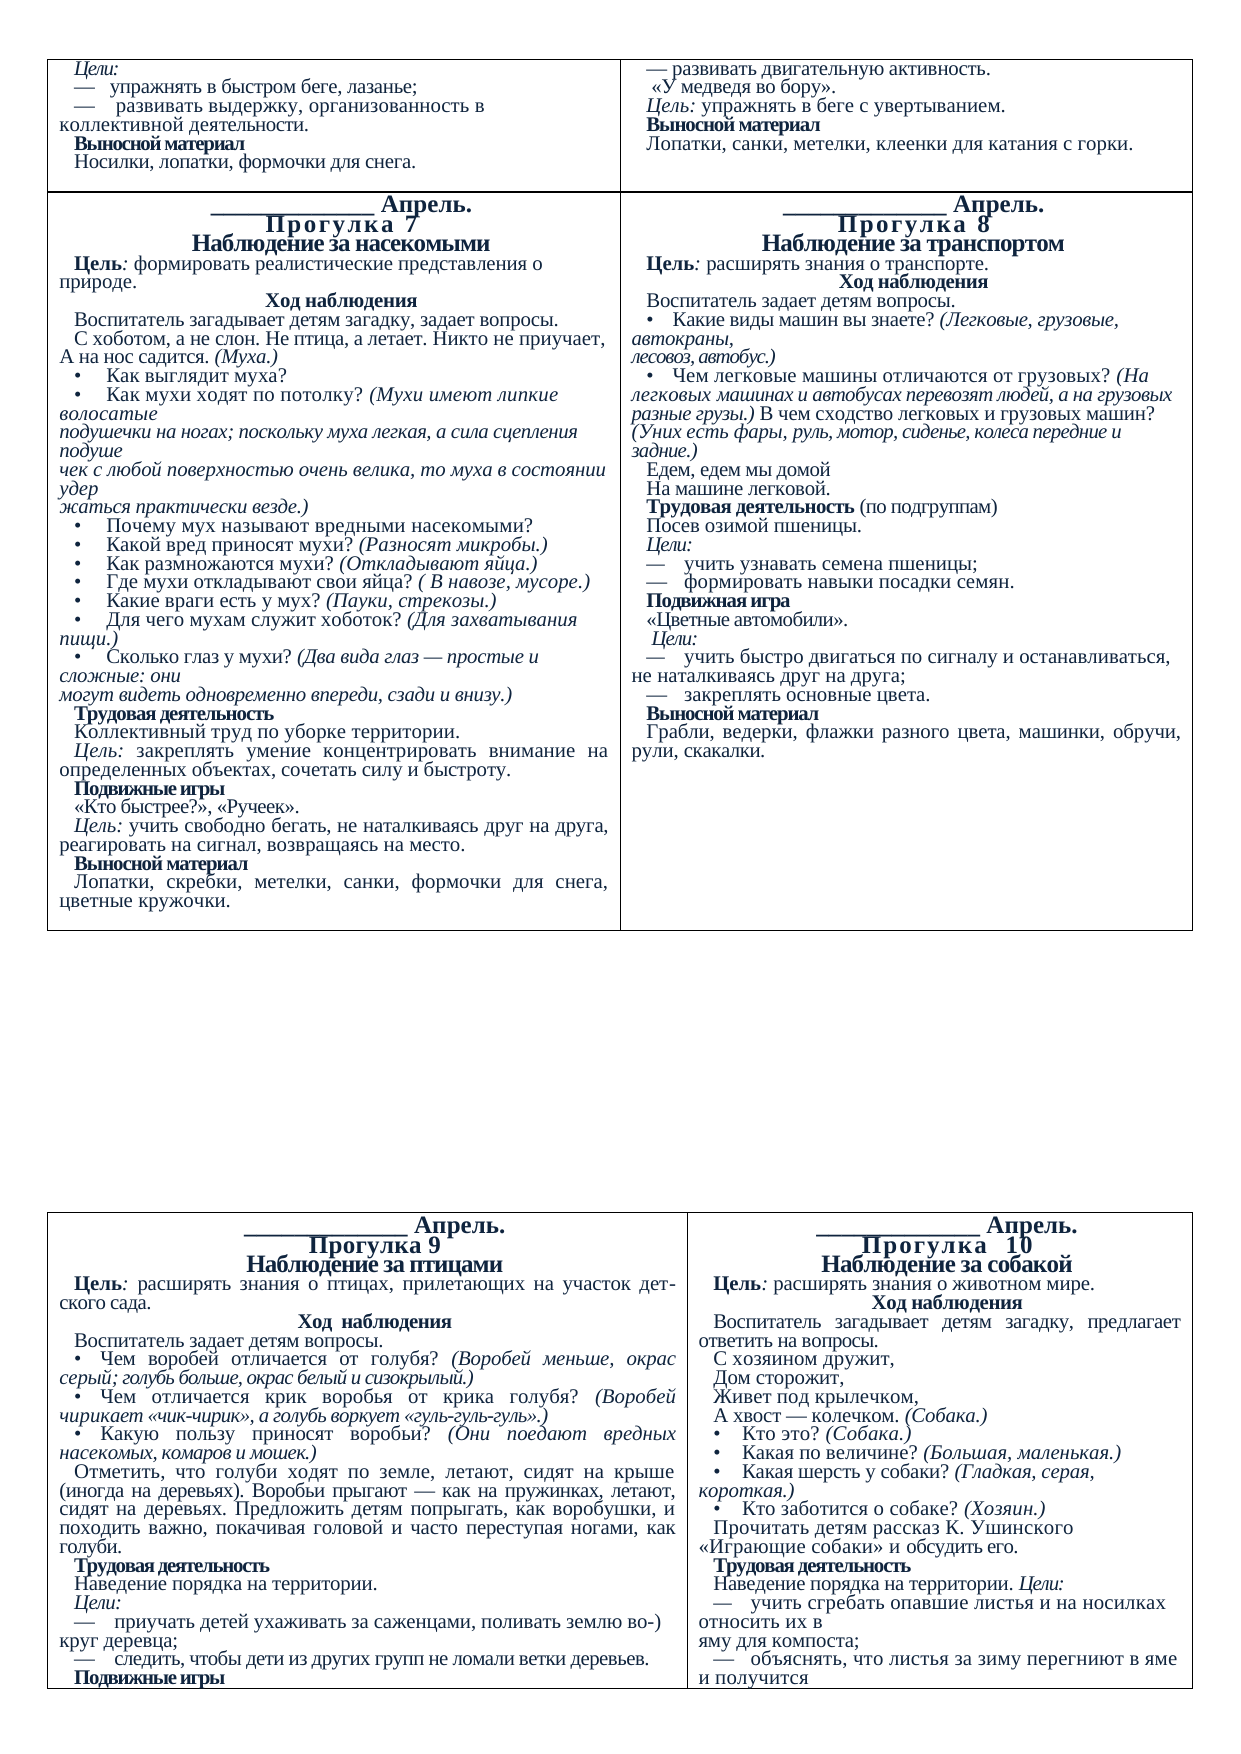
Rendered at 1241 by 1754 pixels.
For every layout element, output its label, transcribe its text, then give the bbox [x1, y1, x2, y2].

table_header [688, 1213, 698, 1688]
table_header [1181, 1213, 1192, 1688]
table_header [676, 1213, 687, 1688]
table_cell _____________ Апрель. Прогулка 8 Наблюдение за транспортом Цель: расширять знания о транспорте. Ход наблюдения Воспитатель задает детям вопросы. Какие виды машин вы знаете? (Легковые, грузовые, автокраны, лесовоз, автобус.) Чем легковые машины отличаются от грузовых? (На легковых машинах и автобусах перевозят людей, а на грузовых разные грузы.) В чем сходство легковых и грузовых машин? (Уних есть фары, руль, мотор, сиденье, колеса передние и задние.) Едем, едем мы домой На машине легковой. Трудовая деятельность (по подгруппам) Посев озимой пшеницы. Цели: учить узнавать семена пшеницы; формировать навыки посадки семян. Подвижная игра «Цветные автомобили». Цели: учить быстро двигаться по сигналу и останавливаться, не наталкиваясь друг на друга; закреплять основные цвета. Выносной материал Грабли, ведерки, флажки разного цвета, машинки, обручи, рули, скакалки. [621, 193, 1192, 930]
table_cell _____________ Апрель. Прогулка 7 Наблюдение за насекомыми Цель: формировать реалистические представления о природе. Ход наблюдения Воспитатель загадывает детям загадку, задает вопросы. С хоботом, а не слон. Не птица, а летает. Никто не приучает, А на нос садится. (Муха.) Как выглядит муха? Как мухи ходят по потолку? (Мухи имеют липкие волосатые подушечки на ногах; поскольку муха легкая, а сила сцепления подуше чек с любой поверхностью очень велика, то муха в состоянии удер жаться практически везде.) Почему мух называют вредными насекомыми? Какой вред приносят мухи? (Разносят микробы.) Как размножаются мухи? (Откладывают яйца.) Где мухи откладывают свои яйца? ( В навозе, мусоре.) Какие враги есть у мух? (Пауки, стрекозы.) Для чего мухам служит хоботок? (Для захватывания пищи.) Сколько глаз у мухи? (Два вида глаз — простые и сложные: они могут видеть одновременно впереди, сзади и внизу.) Трудовая деятельность Коллективный труд по уборке территории. Цель: закреплять умение концентрировать внимание на определенных объектах, сочетать силу и быстроту. Подвижные игры «Кто быстрее?», «Ручеек». Цель: учить свободно бегать, не наталкиваясь друг на друга, реагировать на сигнал, возвращаясь на место. Выносной материал Лопатки, скребки, метелки, санки, формочки для снега, цветные кружочки. [48, 193, 620, 930]
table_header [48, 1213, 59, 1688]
